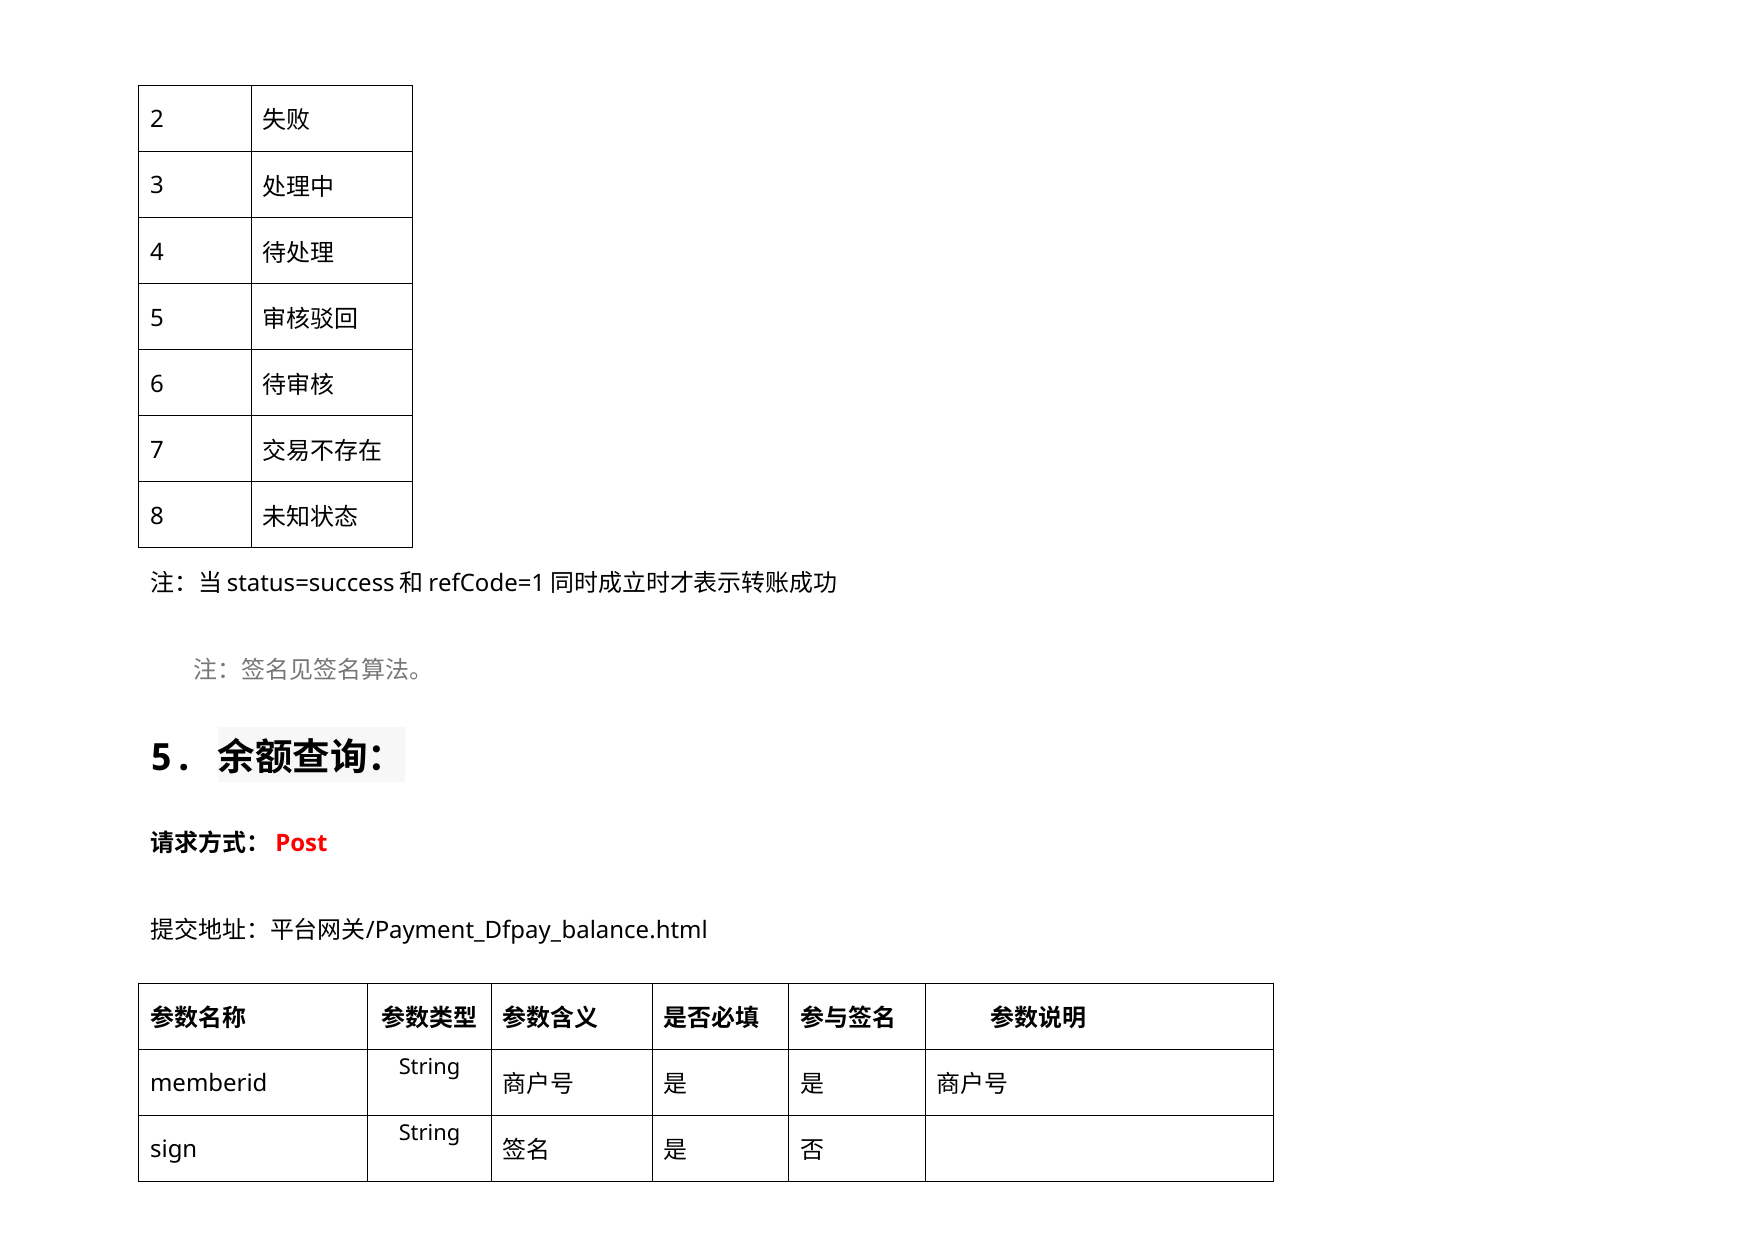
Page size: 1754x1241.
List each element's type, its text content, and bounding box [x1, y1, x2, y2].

table_header 参数类型 [368, 984, 491, 1049]
table_cell 2 [139, 86, 251, 151]
table_cell 7 [139, 416, 251, 481]
table_cell 3 [139, 152, 251, 217]
text 请求方式： Post [150, 809, 1604, 874]
text 注：签名见签名算法。 [150, 635, 1604, 700]
table_cell 商户号 [926, 1050, 1273, 1115]
table_cell 6 [139, 350, 251, 415]
table_cell 签名 [492, 1116, 652, 1181]
table_cell 4 [139, 218, 251, 283]
table_cell 是 [653, 1116, 788, 1181]
table_cell String [368, 1050, 491, 1115]
table_cell 商户号 [492, 1050, 652, 1115]
table_cell 5 [139, 284, 251, 349]
table_header 参数含义 [492, 984, 652, 1049]
table_header 参与签名 [789, 984, 925, 1049]
text 提交地址：平台网关/Payment_Dfpay_balance.html [150, 896, 1604, 961]
table_cell 失败 [252, 86, 412, 151]
table_cell 否 [789, 1116, 925, 1181]
table_cell 处理中 [252, 152, 412, 217]
table_cell String [368, 1116, 491, 1181]
table_cell 待处理 [252, 218, 412, 283]
list 余额查询： [150, 722, 1604, 787]
table_cell 待审核 [252, 350, 412, 415]
table_cell 交易不存在 [252, 416, 412, 481]
table_cell sign [139, 1116, 367, 1181]
table_header 参数说明 [926, 984, 1273, 1049]
table_cell 未知状态 [252, 482, 412, 547]
table_cell 是 [653, 1050, 788, 1115]
table_cell 是 [789, 1050, 925, 1115]
table_cell 8 [139, 482, 251, 547]
table_cell 审核驳回 [252, 284, 412, 349]
table_cell memberid [139, 1050, 367, 1115]
table_header 参数名称 [139, 984, 367, 1049]
text 注：当status=success和refCode=1同时成立时才表示转账成功 [150, 548, 1604, 613]
table_cell [926, 1116, 1273, 1181]
table_header 是否必填 [653, 984, 788, 1049]
